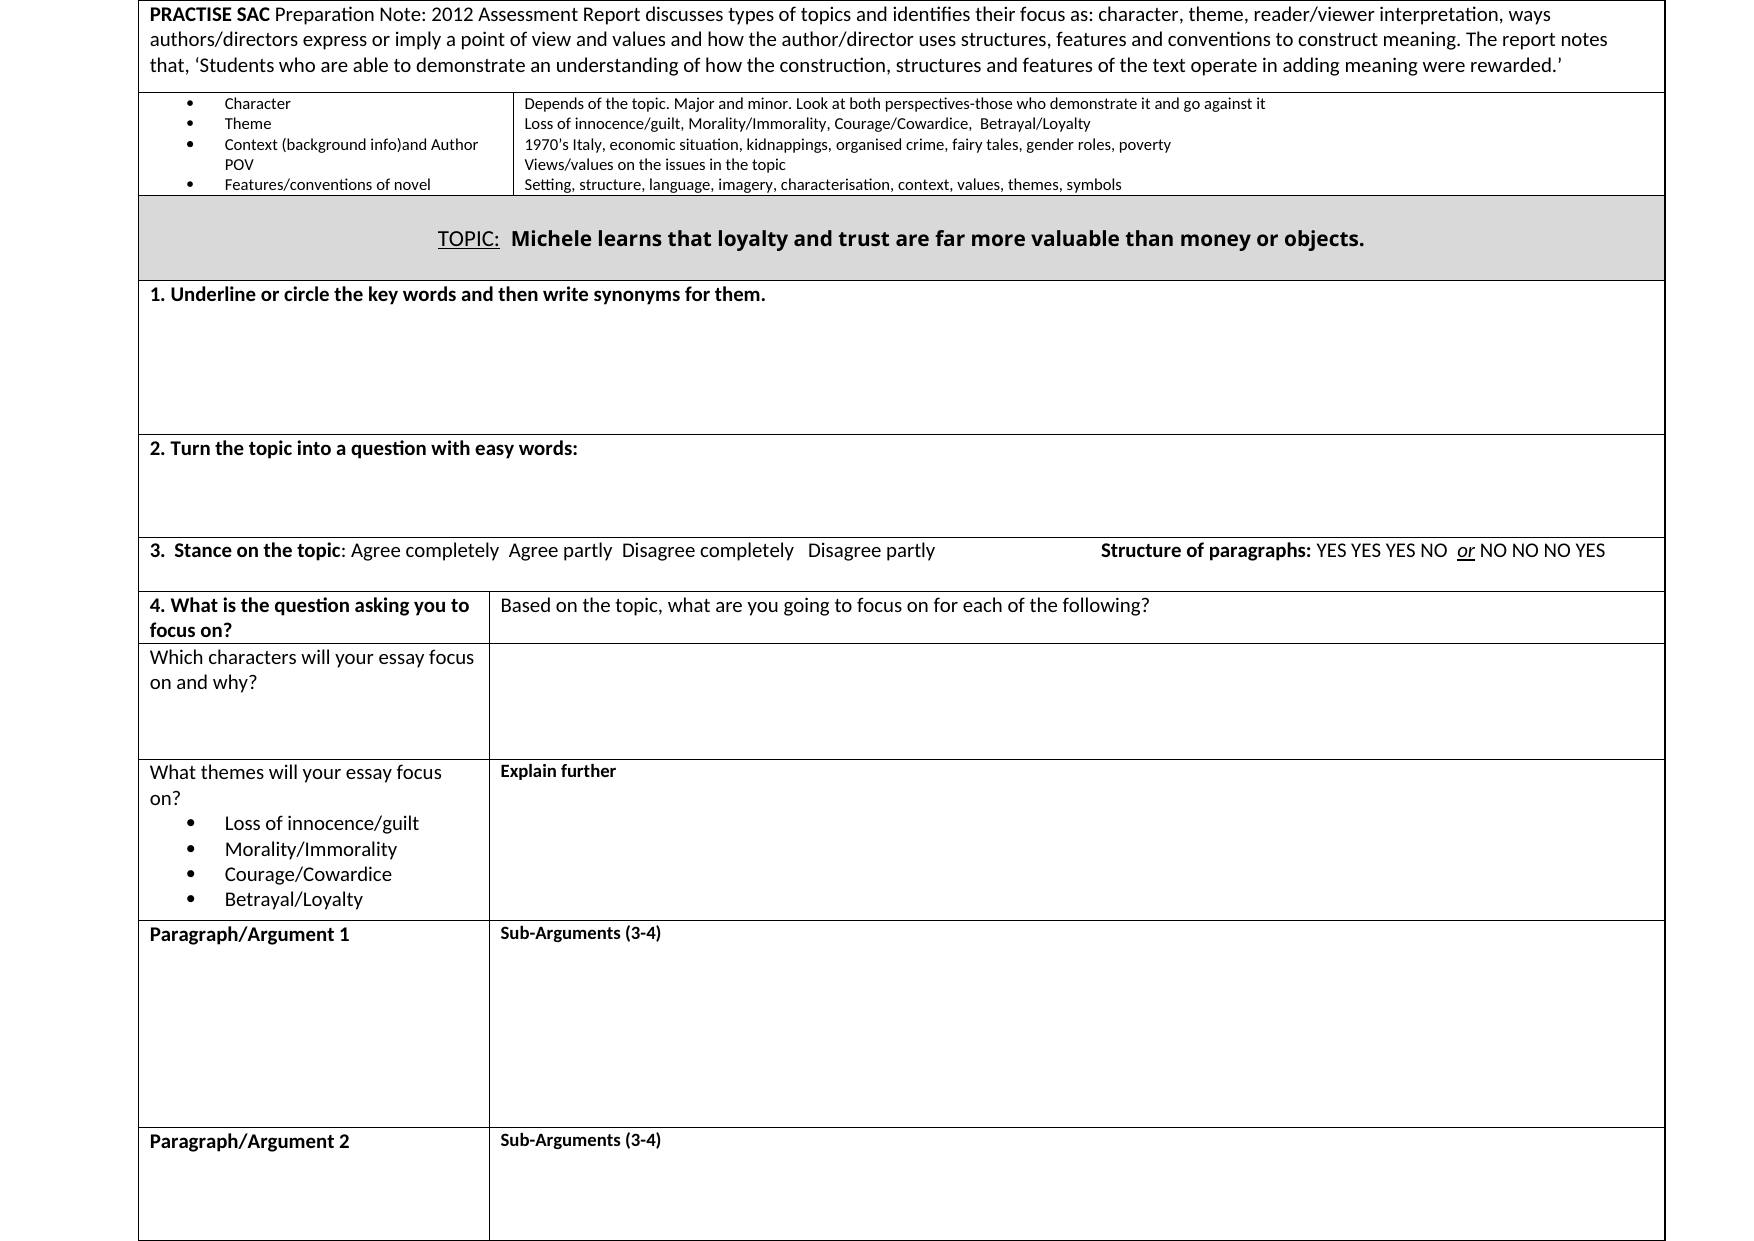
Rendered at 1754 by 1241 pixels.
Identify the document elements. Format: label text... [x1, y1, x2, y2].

table_cell What themes will your essay focus on? Loss of innocence/guilt Morality/Immorality Courage/Cowardice Betrayal/Loyalty [139, 760, 489, 920]
table_cell Character Theme Context (background info)and Author POV Features/conventions of novel [139, 93, 513, 195]
table_cell TOPIC: Michele learns that loyalty and trust are far more valuable than money or objects. [139, 196, 1664, 280]
table_cell Explain further [490, 760, 1664, 920]
table_cell Based on the topic, what are you going to focus on for each of the following? [490, 592, 1664, 643]
table_header PRACTISE SAC Preparation Note: 2012 Assessment Report discusses types of topics and identifies their focus as: character, theme, reader/viewer interpretation, ways authors/directors express or imply a point of view and values and how the author/director uses structures, features and conventions to construct meaning. The report notes that, ‘Students who are able to demonstrate an understanding of how the construction, structures and features of the text operate in adding meaning were rewarded.’ [139, 1, 1664, 92]
table_cell [490, 644, 1664, 758]
table_cell 3. Stance on the topic: Agree completely Agree partly Disagree completely Disagree partly Structure of paragraphs: YES YES YES NO or NO NO NO YES [139, 538, 1664, 591]
table_cell 1. Underline or circle the key words and then write synonyms for them. [139, 281, 1664, 434]
table_cell Paragraph/Argument 2 [139, 1128, 489, 1240]
table_cell Sub-Arguments (3-4) [490, 921, 1664, 1127]
table_cell Depends of the topic. Major and minor. Look at both perspectives-those who demonstrate it and go against it Loss of innocence/guilt, Morality/Immorality, Courage/Cowardice, Betrayal/Loyalty 1970’s Italy, economic situation, kidnappings, organised crime, fairy tales, gender roles, poverty Views/values on the issues in the topic Setting, structure, language, imagery, characterisation, context, values, themes, symbols [514, 93, 1664, 195]
table_cell 2. Turn the topic into a question with easy words: [139, 435, 1664, 537]
table_cell Which characters will your essay focus on and why? [139, 644, 489, 758]
table_cell 4. What is the question asking you to focus on? [139, 592, 489, 643]
table_cell Paragraph/Argument 1 [139, 921, 489, 1127]
table_cell Sub-Arguments (3-4) [490, 1128, 1664, 1240]
